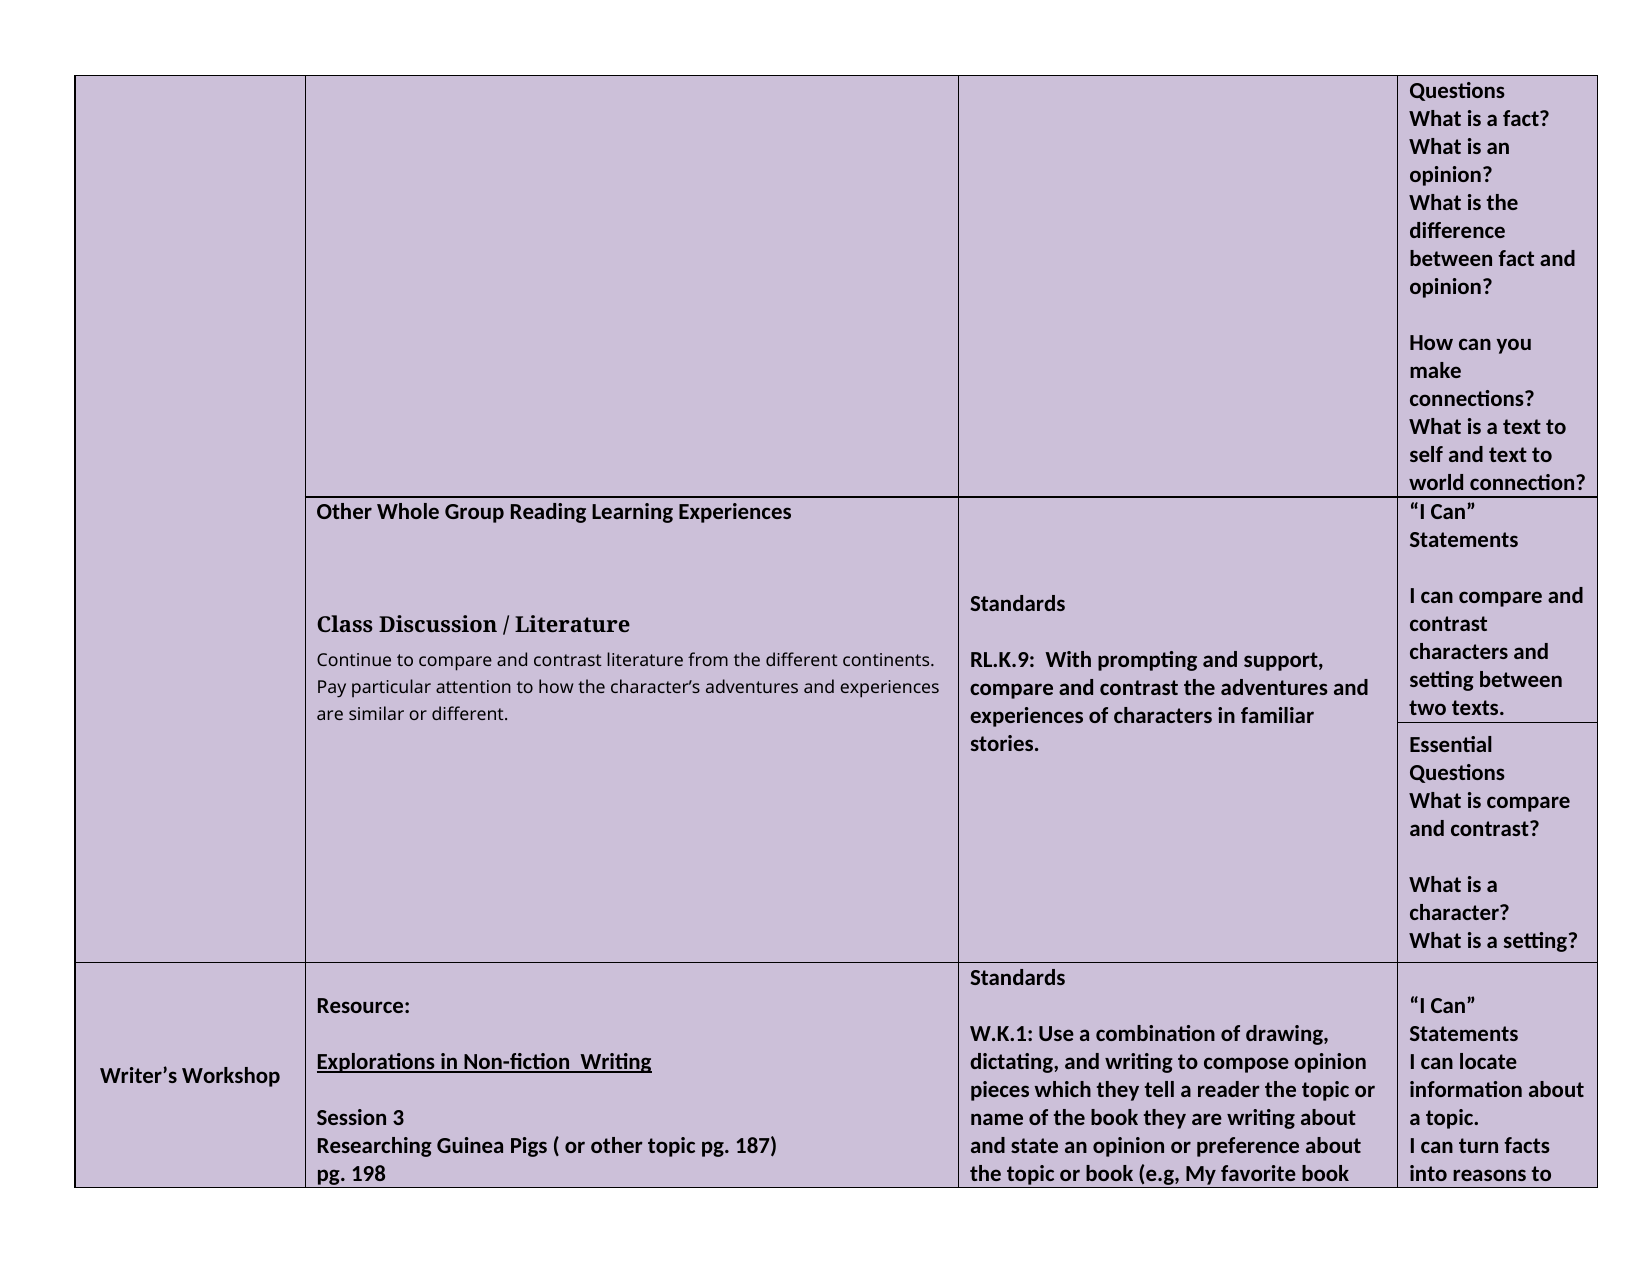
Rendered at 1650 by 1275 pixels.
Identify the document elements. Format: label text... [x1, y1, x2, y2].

table_cell “I Can” Statements I can compare and contrast characters and setting between two texts. [1398, 498, 1597, 722]
table_cell Other Whole Group Reading Learning Experiences Class Discussion / Literature Continue to compare and contrast literature from the different continents. Pay particular attention to how the character’s adventures and experiences are similar or different. [306, 498, 958, 962]
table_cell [1398, 76, 1597, 496]
table_cell Standards RL.K.9: With prompting and support, compare and contrast the adventures and experiences of characters in familiar stories. [959, 498, 1397, 962]
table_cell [1398, 963, 1597, 1187]
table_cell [959, 963, 1397, 1187]
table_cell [306, 963, 958, 1187]
table_cell Writer’s Workshop [76, 963, 305, 1187]
table_cell Essential Questions What is compare and contrast? What is a character? What is a setting? [1398, 723, 1597, 962]
